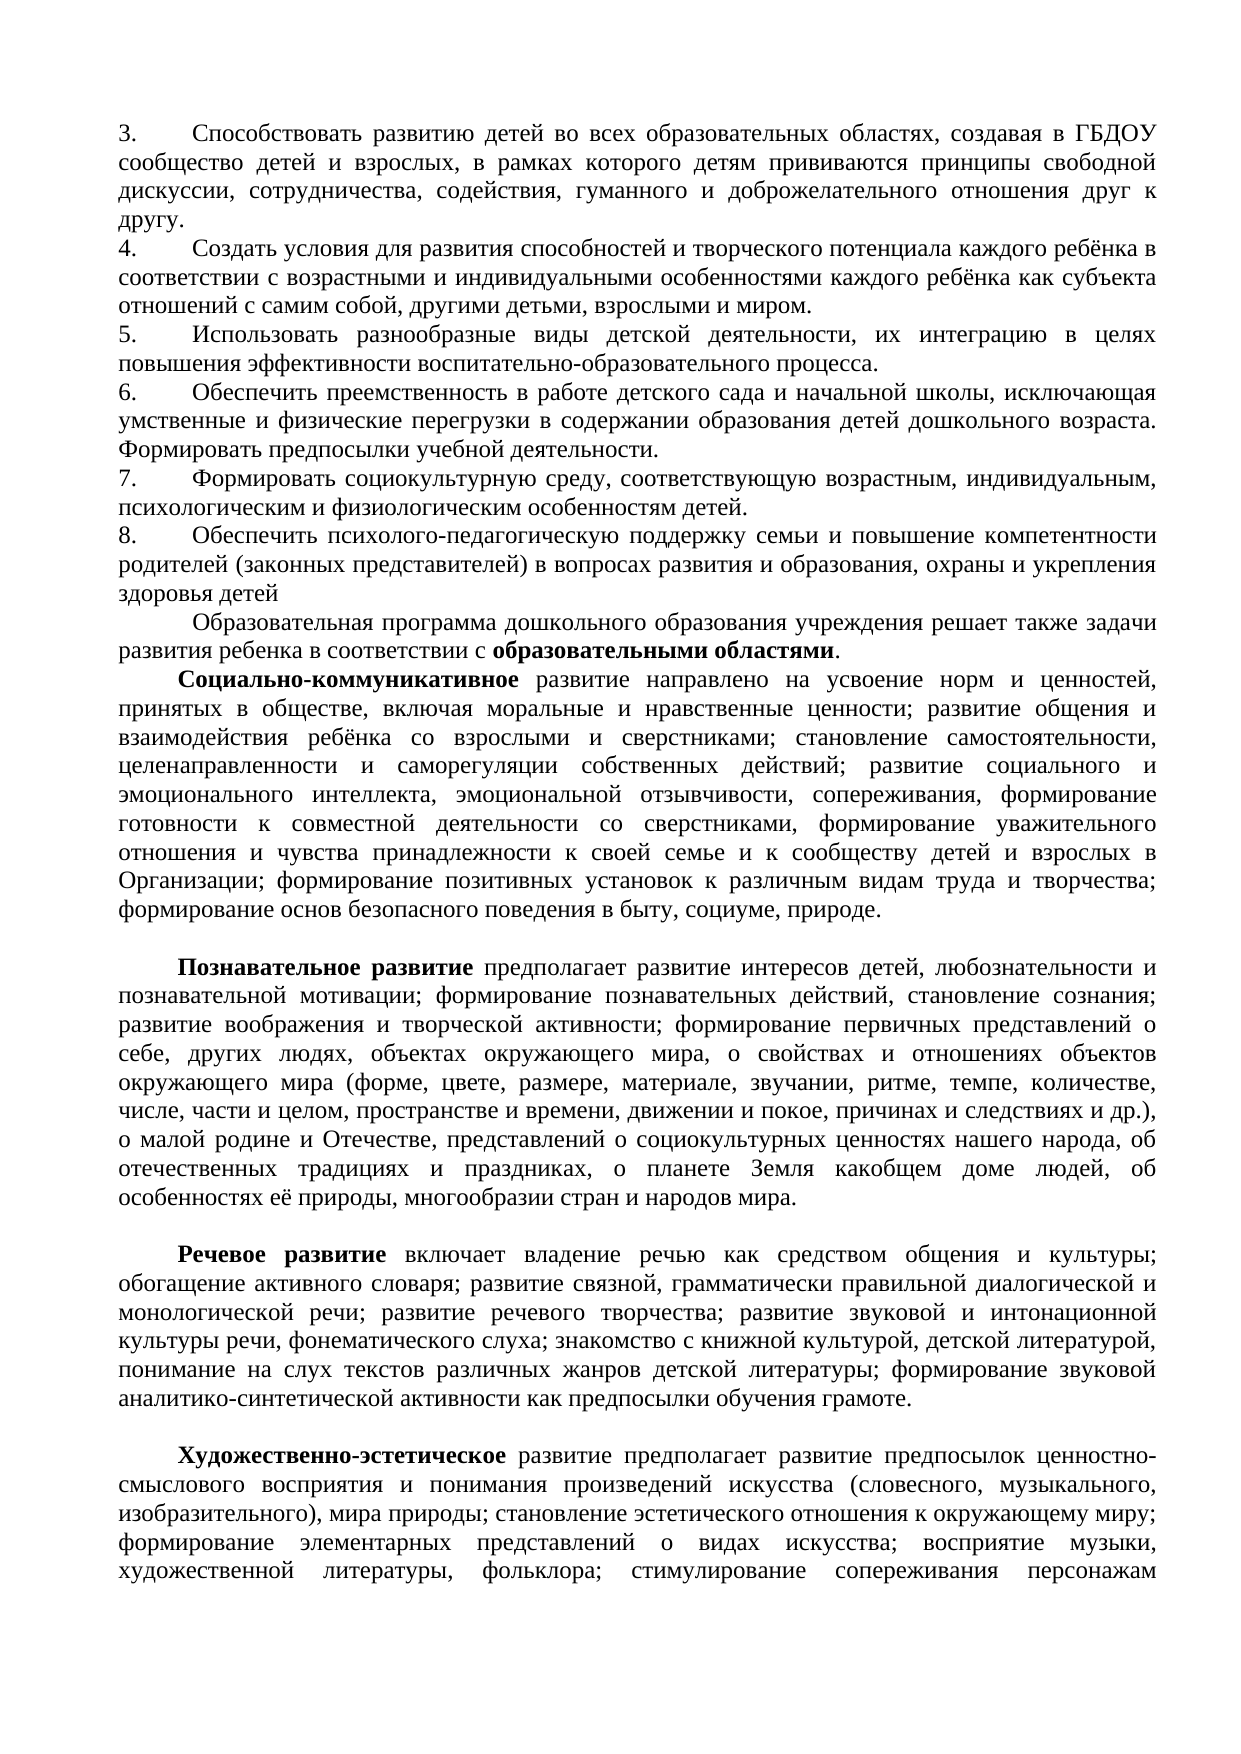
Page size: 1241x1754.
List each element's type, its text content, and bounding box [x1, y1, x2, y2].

text 3. Способствовать развитию детей во всех образовательных областях, создавая в ГБДОУ сообщество детей и взрослых, в рамках которого детям прививаются принципы свободной дискуссии, сотрудничества, содействия, гуманного и доброжелательного отношения друг к другу. [118, 118, 1157, 233]
text 7. Формировать социокультурную среду, соответствующую возрастным, индивидуальным, психологическим и физиологическим особенностям детей. [118, 463, 1157, 521]
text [118, 1441, 1157, 1584]
text Речевое развитие включает владение речью как средством общения и культуры; обогащение активного словаря; развитие связной, грамматически правильной диалогической и монологической речи; развитие речевого творчества; развитие звуковой и интонационной культуры речи, фонематического слуха; знакомство с книжной культурой, детской литературой, понимание на слух текстов различных жанров детской литературы; формирование звуковой аналитико-синтетической активности как предпосылки обучения грамоте. [118, 1239, 1157, 1412]
text Образовательная программа дошкольного образования учреждения решает также задачи развития ребенка в соответствии с образовательными областями. [118, 607, 1157, 664]
text Социально-коммуникативное развитие направлено на усвоение норм и ценностей, принятых в обществе, включая моральные и нравственные ценности; развитие общения и взаимодействия ребёнка со взрослыми и сверстниками; становление самостоятельности, целенаправленности и саморегуляции собственных действий; развитие социального и эмоционального интеллекта, эмоциональной отзывчивости, сопереживания, формирование готовности к совместной деятельности со сверстниками, формирование уважительного отношения и чувства принадлежности к своей семье и к сообществу детей и взрослых в Организации; формирование позитивных установок к различным видам труда и творчества; формирование основ безопасного поведения в быту, социуме, природе. [118, 664, 1157, 923]
text 4. Создать условия для развития способностей и творческого потенциала каждого ребёнка в соответствии с возрастными и индивидуальными особенностями каждого ребёнка как субъекта отношений с самим собой, другими детьми, взрослыми и миром. [118, 233, 1157, 319]
text 6. Обеспечить преемственность в работе детского сада и начальной школы, исключающая умственные и физические перегрузки в содержании образования детей дошкольного возраста. Формировать предпосылки учебной деятельности. [118, 377, 1157, 463]
text 5. Использовать разнообразные виды детской деятельности, их интеграцию в целях повышения эффективности воспитательно-образовательного процесса. [118, 319, 1157, 377]
text 8. Обеспечить психолого-педагогическую поддержку семьи и повышение компетентности родителей (законных представителей) в вопросах развития и образования, охраны и укрепления здоровья детей [118, 521, 1157, 607]
text Познавательное развитие предполагает развитие интересов детей, любознательности и познавательной мотивации; формирование познавательных действий, становление сознания; развитие воображения и творческой активности; формирование первичных представлений о себе, других людях, объектах окружающего мира, о свойствах и отношениях объектов окружающего мира (форме, цвете, размере, материале, звучании, ритме, темпе, количестве, числе, части и целом, пространстве и времени, движении и покое, причинах и следствиях и др.), о малой родине и Отечестве, представлений о социокультурных ценностях нашего народа, об отечественных традициях и праздниках, о планете Земля какобщем доме людей, об особенностях её природы, многообразии стран и народов мира. [118, 952, 1157, 1211]
